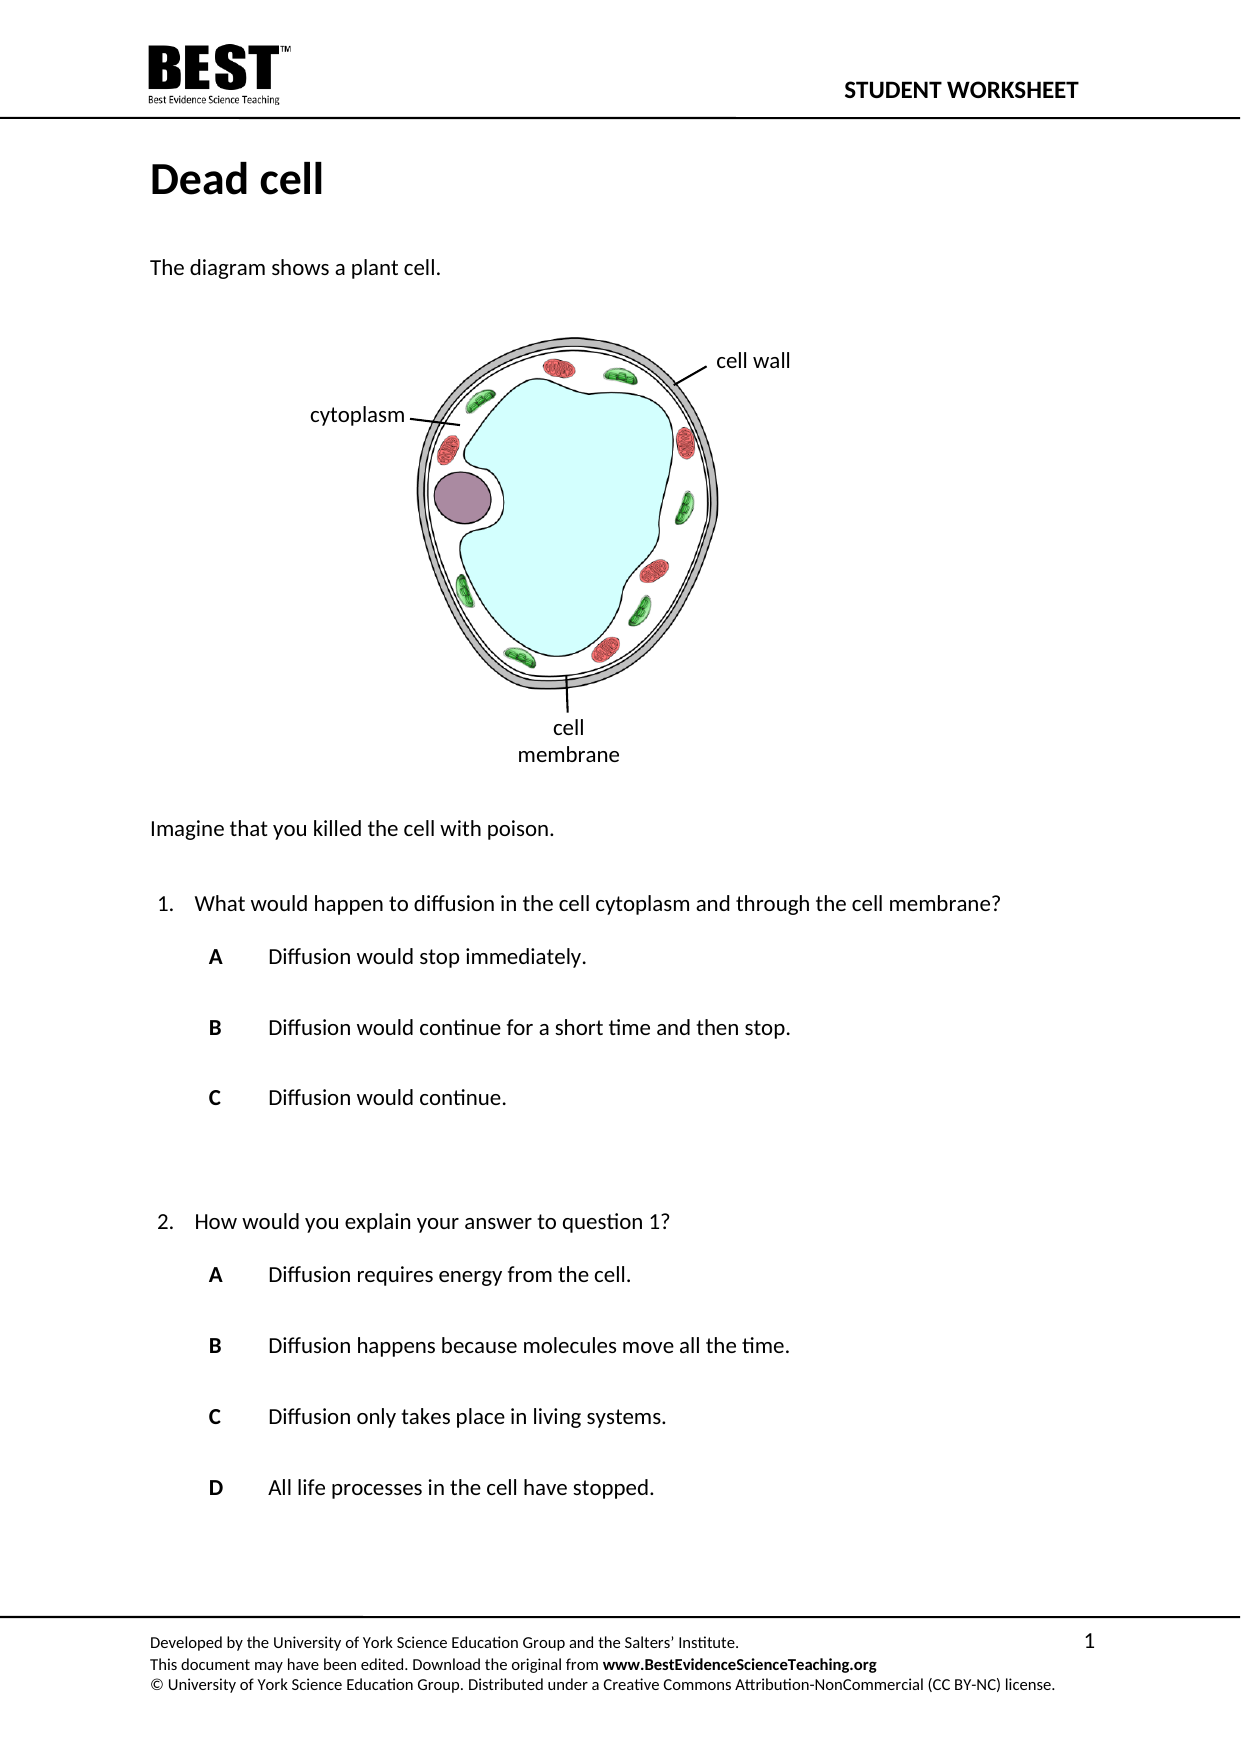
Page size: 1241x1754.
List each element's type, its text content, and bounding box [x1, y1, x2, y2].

table_cell C [197, 1084, 257, 1154]
table_cell Diffusion would continue for a short time and then stop. [257, 1013, 1078, 1083]
table_cell C [197, 1402, 257, 1473]
text Imagine that you killed the cell with poison. [150, 814, 1090, 842]
picture [148, 44, 291, 105]
table_cell Diffusion would continue. [257, 1084, 1078, 1154]
table_header A [197, 942, 257, 1013]
table_header A [197, 1260, 257, 1331]
table_cell B [197, 1331, 257, 1402]
table_cell All life processes in the cell have stopped. [257, 1473, 1078, 1544]
picture [416, 337, 719, 690]
list What would happen to diffusion in the cell cytoplasm and through the cell membrane? [157, 889, 1090, 917]
table_header Diffusion requires energy from the cell. [257, 1260, 1078, 1331]
table_header Diffusion would stop immediately. [257, 942, 1078, 1013]
table_cell Diffusion only takes place in living systems. [257, 1402, 1078, 1473]
text Dead cell [150, 150, 1090, 206]
list How would you explain your answer to question 1? [157, 1207, 1090, 1235]
table_cell D [197, 1473, 257, 1544]
table_cell B [197, 1013, 257, 1083]
table_cell Diffusion happens because molecules move all the time. [257, 1331, 1078, 1402]
text The diagram shows a plant cell. [150, 253, 1090, 281]
